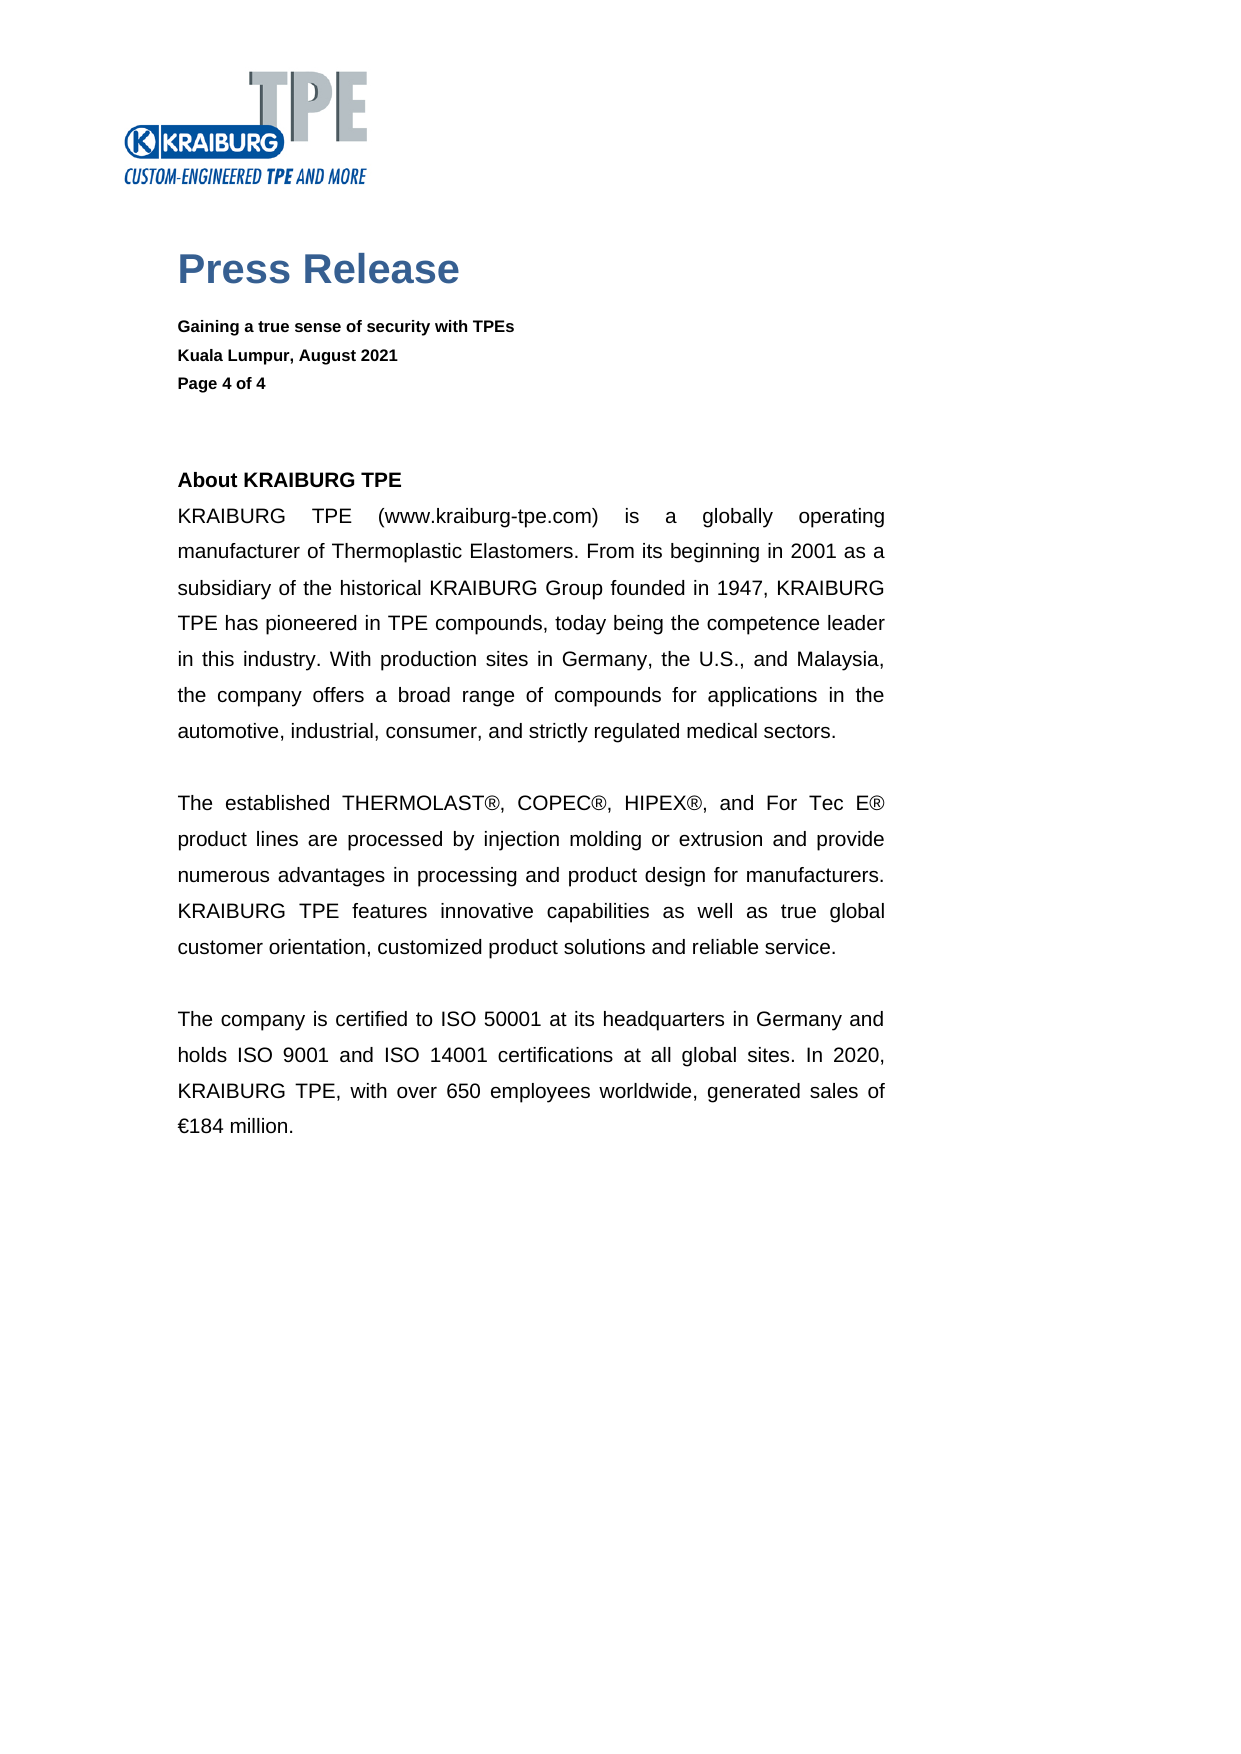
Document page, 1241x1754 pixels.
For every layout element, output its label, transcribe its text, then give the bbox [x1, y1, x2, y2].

text The company is certified to ISO 50001 at its headquarters in Germany and holds ISO 9001 and ISO 14001 certifications at all global sites. In 2020, KRAIBURG TPE, with over 650 employees worldwide, generated sales of €184 million. [177, 1007, 886, 1138]
picture [112, 55, 379, 200]
text About KRAIBURG TPE [177, 467, 889, 491]
text The established THERMOLAST®, COPEC®, HIPEX®, and For Tec E® product lines are processed by injection molding or extrusion and provide numerous advantages in processing and product design for manufacturers. KRAIBURG TPE features innovative capabilities as well as true global customer orientation, customized product solutions and reliable service. [177, 791, 886, 959]
text KRAIBURG TPE (www.kraiburg-tpe.com) is a globally operating manufacturer of Thermoplastic Elastomers. From its beginning in 2001 as a subsidiary of the historical KRAIBURG Group founded in 1947, KRAIBURG TPE has pioneered in TPE compounds, today being the competence leader in this industry. With production sites in Germany, the U.S., and Malaysia, the company offers a broad range of compounds for applications in the automotive, industrial, consumer, and strictly regulated medical sectors. [177, 503, 886, 743]
